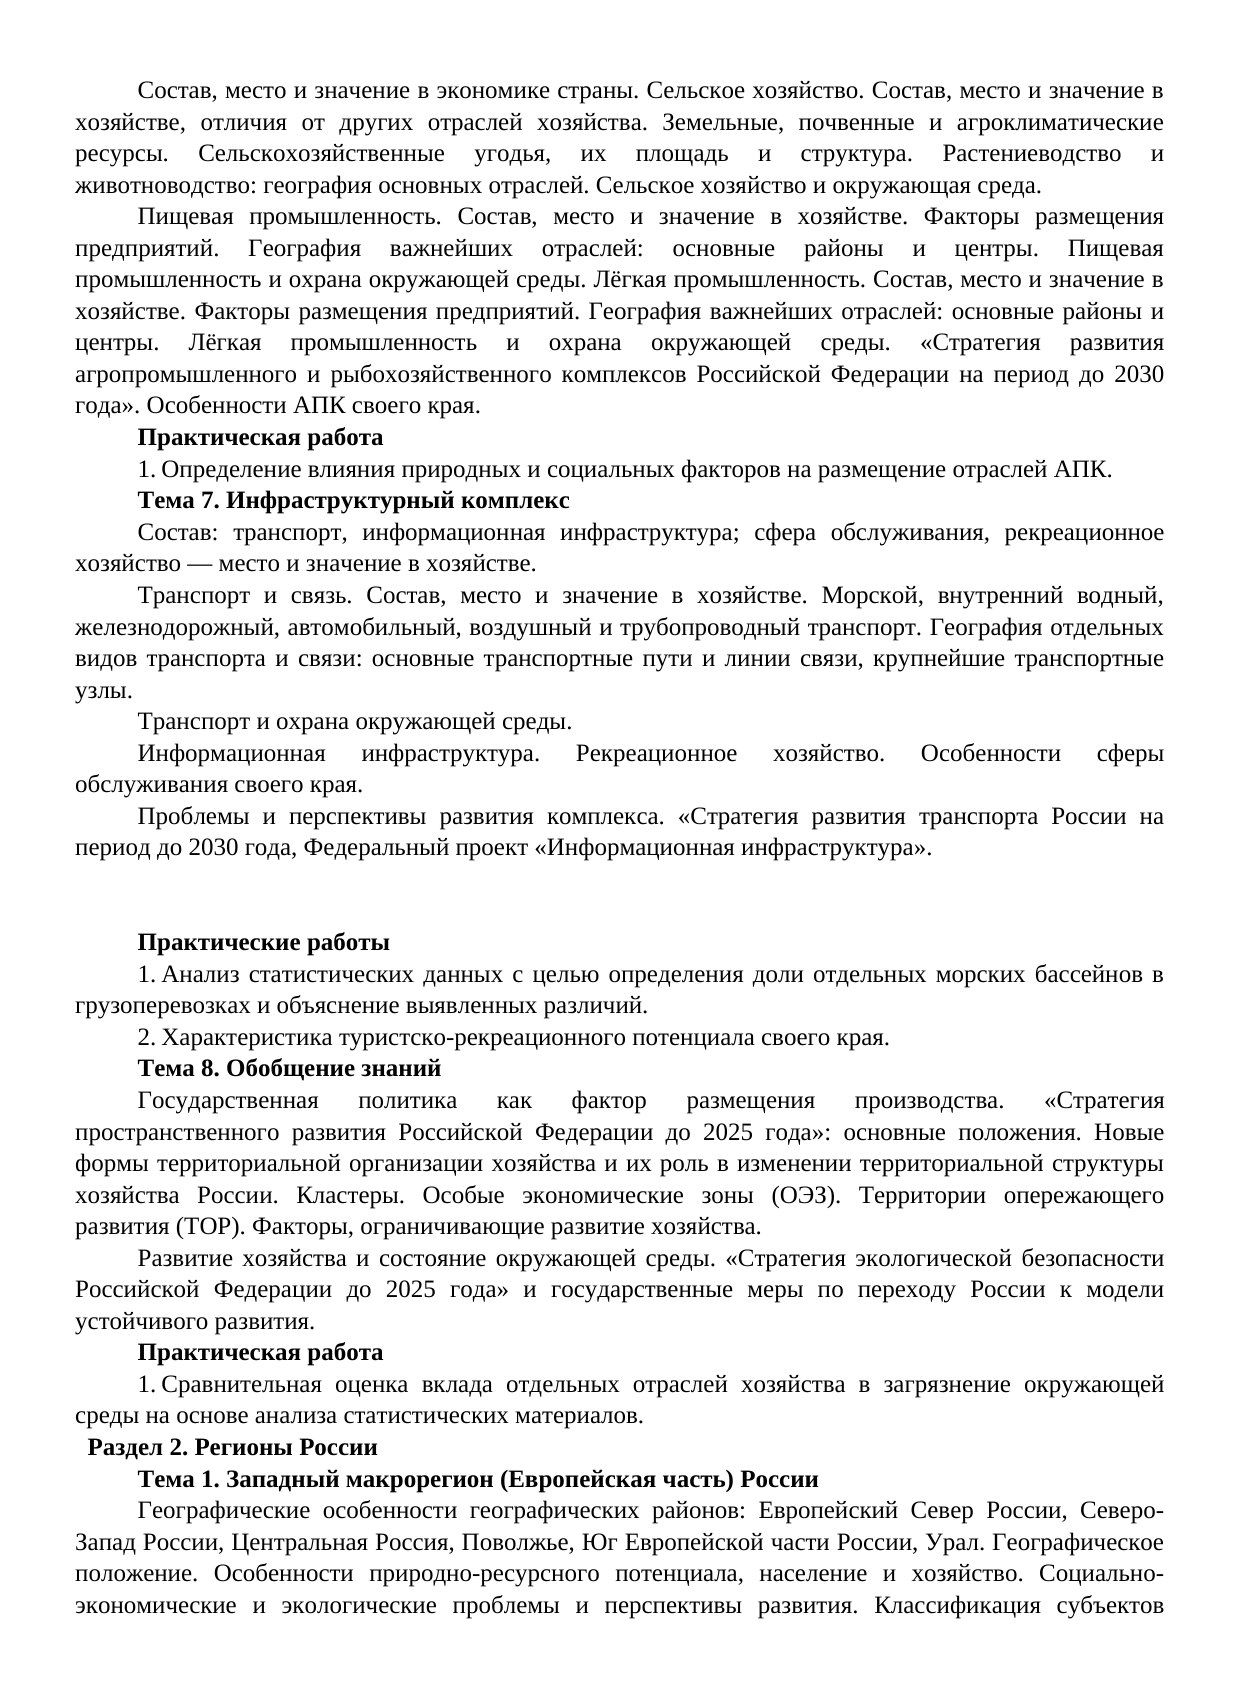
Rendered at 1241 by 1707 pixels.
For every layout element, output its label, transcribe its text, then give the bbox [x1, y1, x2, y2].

text Транспорт и связь. Состав, место и значение в хозяйстве. Морской, внутренний водный, железнодорожный, автомобильный, воздушный и трубопроводный транспорт. География отдельных видов транспорта и связи: основные транспортные пути и линии связи, крупнейшие транспортные узлы. [75, 580, 1165, 703]
text Тема 7. Инфраструктурный комплекс [75, 485, 1165, 514]
text 2. Характеристика туристско-рекреационного потенциала своего края. [75, 1022, 1165, 1051]
text Информационная инфраструктура. Рекреационное хозяйство. Особенности сферы обслуживания своего края. [75, 738, 1165, 798]
text Практические работы [75, 927, 1165, 956]
text Раздел 2. Регионы России [87, 1432, 1165, 1461]
text Тема 1. Западный макрорегион (Европейская часть) России [75, 1464, 1165, 1492]
text Тема 8. Обобщение знаний [75, 1053, 1165, 1082]
text Практическая работа [75, 422, 1165, 451]
text Государственная политика как фактор размещения производства. «Стратегия пространственного развития Российской Федерации до 2025 года»: основные положения. Новые формы территориальной организации хозяйства и их роль в изменении территориальной структуры хозяйства России. Кластеры. Особые экономические зоны (ОЭЗ). Территории опережающего развития (ТОР). Факторы, ограничивающие развитие хозяйства. [75, 1085, 1165, 1240]
text Транспорт и охрана окружающей среды. [75, 706, 1165, 735]
text Состав: транспорт, информационная инфраструктура; сфера обслуживания, рекреационное хозяйство — место и значение в хозяйстве. [75, 517, 1165, 577]
text 1. Определение влияния природных и социальных факторов на размещение отраслей АПК. [75, 454, 1165, 482]
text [75, 1495, 1165, 1619]
text Проблемы и перспективы развития комплекса. «Стратегия развития транспорта России на период до 2030 года, Федеральный проект «Информационная инфраструктура». [75, 801, 1165, 861]
text Практическая работа [75, 1337, 1165, 1366]
text Пищевая промышленность. Состав, место и значение в хозяйстве. Факторы размещения предприятий. География важнейших отраслей: основные районы и центры. Пищевая промышленность и охрана окружающей среды. Лёгкая промышленность. Состав, место и значение в хозяйстве. Факторы размещения предприятий. География важнейших отраслей: основные районы и центры. Лёгкая промышленность и охрана окружающей среды. «Стратегия развития агропромышленного и рыбохозяйственного комплексов Российской Федерации на период до 2030 года». Особенности АПК своего края. [75, 201, 1165, 419]
text Развитие хозяйства и состояние окружающей среды. «Стратегия экологической безопасности Российской Федерации до 2025 года» и государственные меры по переходу России к модели устойчивого развития. [75, 1243, 1165, 1335]
text 1. Анализ статистических данных с целью определения доли отдельных морских бассейнов в грузоперевозках и объяснение выявленных различий. [75, 959, 1165, 1019]
text 1. Сравнительная оценка вклада отдельных отраслей хозяйства в загрязнение окружающей среды на основе анализа статистических материалов. [75, 1369, 1165, 1429]
text Состав, место и значение в экономике страны. Сельское хозяйство. Состав, место и значение в хозяйстве, отличия от других отраслей хозяйства. Земельные, почвенные и агроклиматические ресурсы. Сельскохозяйственные угодья, их площадь и структура. Растениеводство и животноводство: география основных отраслей. Сельское хозяйство и окружающая среда. [75, 75, 1165, 198]
